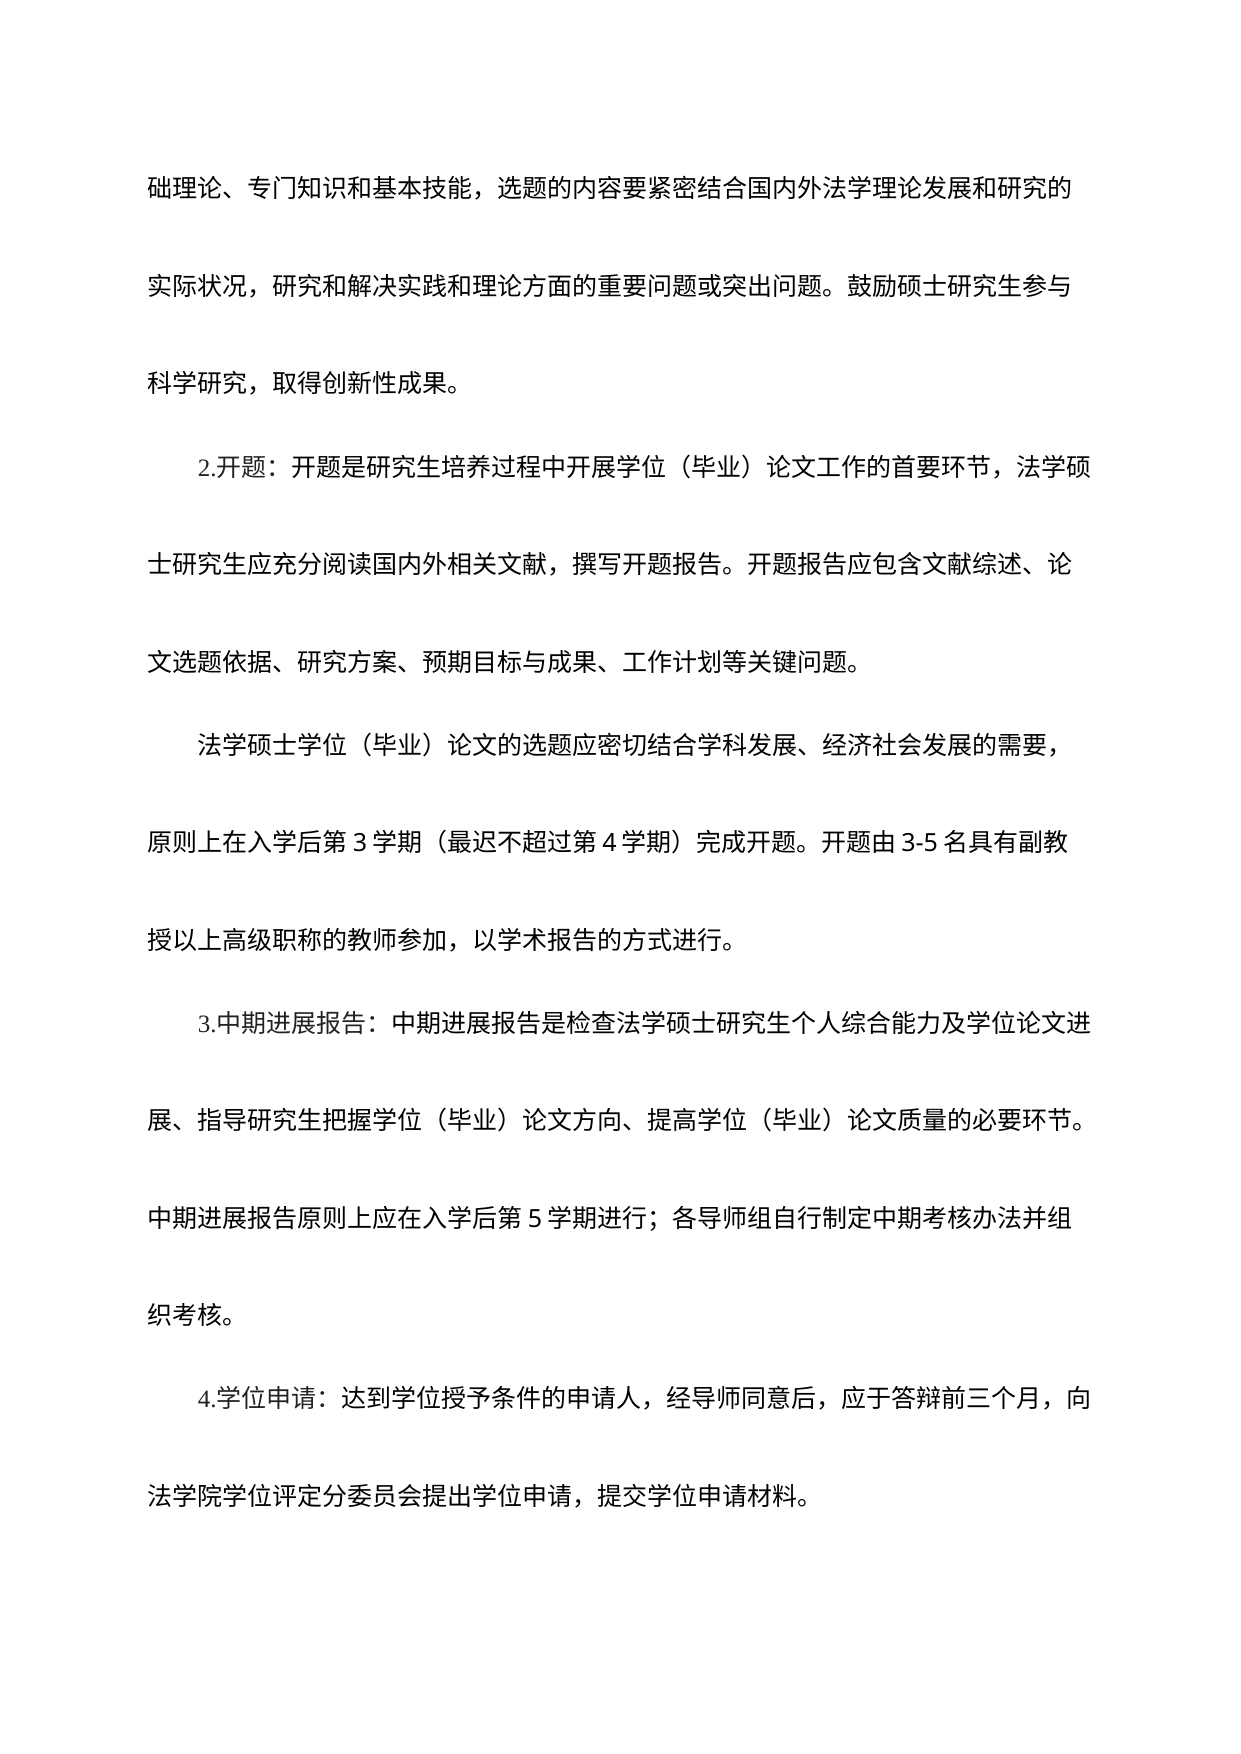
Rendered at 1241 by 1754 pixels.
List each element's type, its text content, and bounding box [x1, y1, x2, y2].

text 法学硕士学位（毕业）论文的选题应密切结合学科发展、经济社会发展的需要，原则上在入学后第3学期（最迟不超过第4学期）完成开题。开题由3-5名具有副教授以上高级职称的教师参加，以学术报告的方式进行。 [148, 711, 1092, 971]
text 2.开题：开题是研究生培养过程中开展学位（毕业）论文工作的首要环节，法学硕士研究生应充分阅读国内外相关文献，撰写开题报告。开题报告应包含文献综述、论文选题依据、研究方案、预期目标与成果、工作计划等关键问题。 [148, 433, 1092, 693]
text 3.中期进展报告：中期进展报告是检查法学硕士研究生个人综合能力及学位论文进展、指导研究生把握学位（毕业）论文方向、提高学位（毕业）论文质量的必要环节。中期进展报告原则上应在入学后第5学期进行；各导师组自行制定中期考核办法并组织考核。 [148, 989, 1092, 1346]
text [148, 154, 1092, 414]
text 4.学位申请：达到学位授予条件的申请人，经导师同意后，应于答辩前三个月，向法学院学位评定分委员会提出学位申请，提交学位申请材料。 [148, 1364, 1092, 1527]
